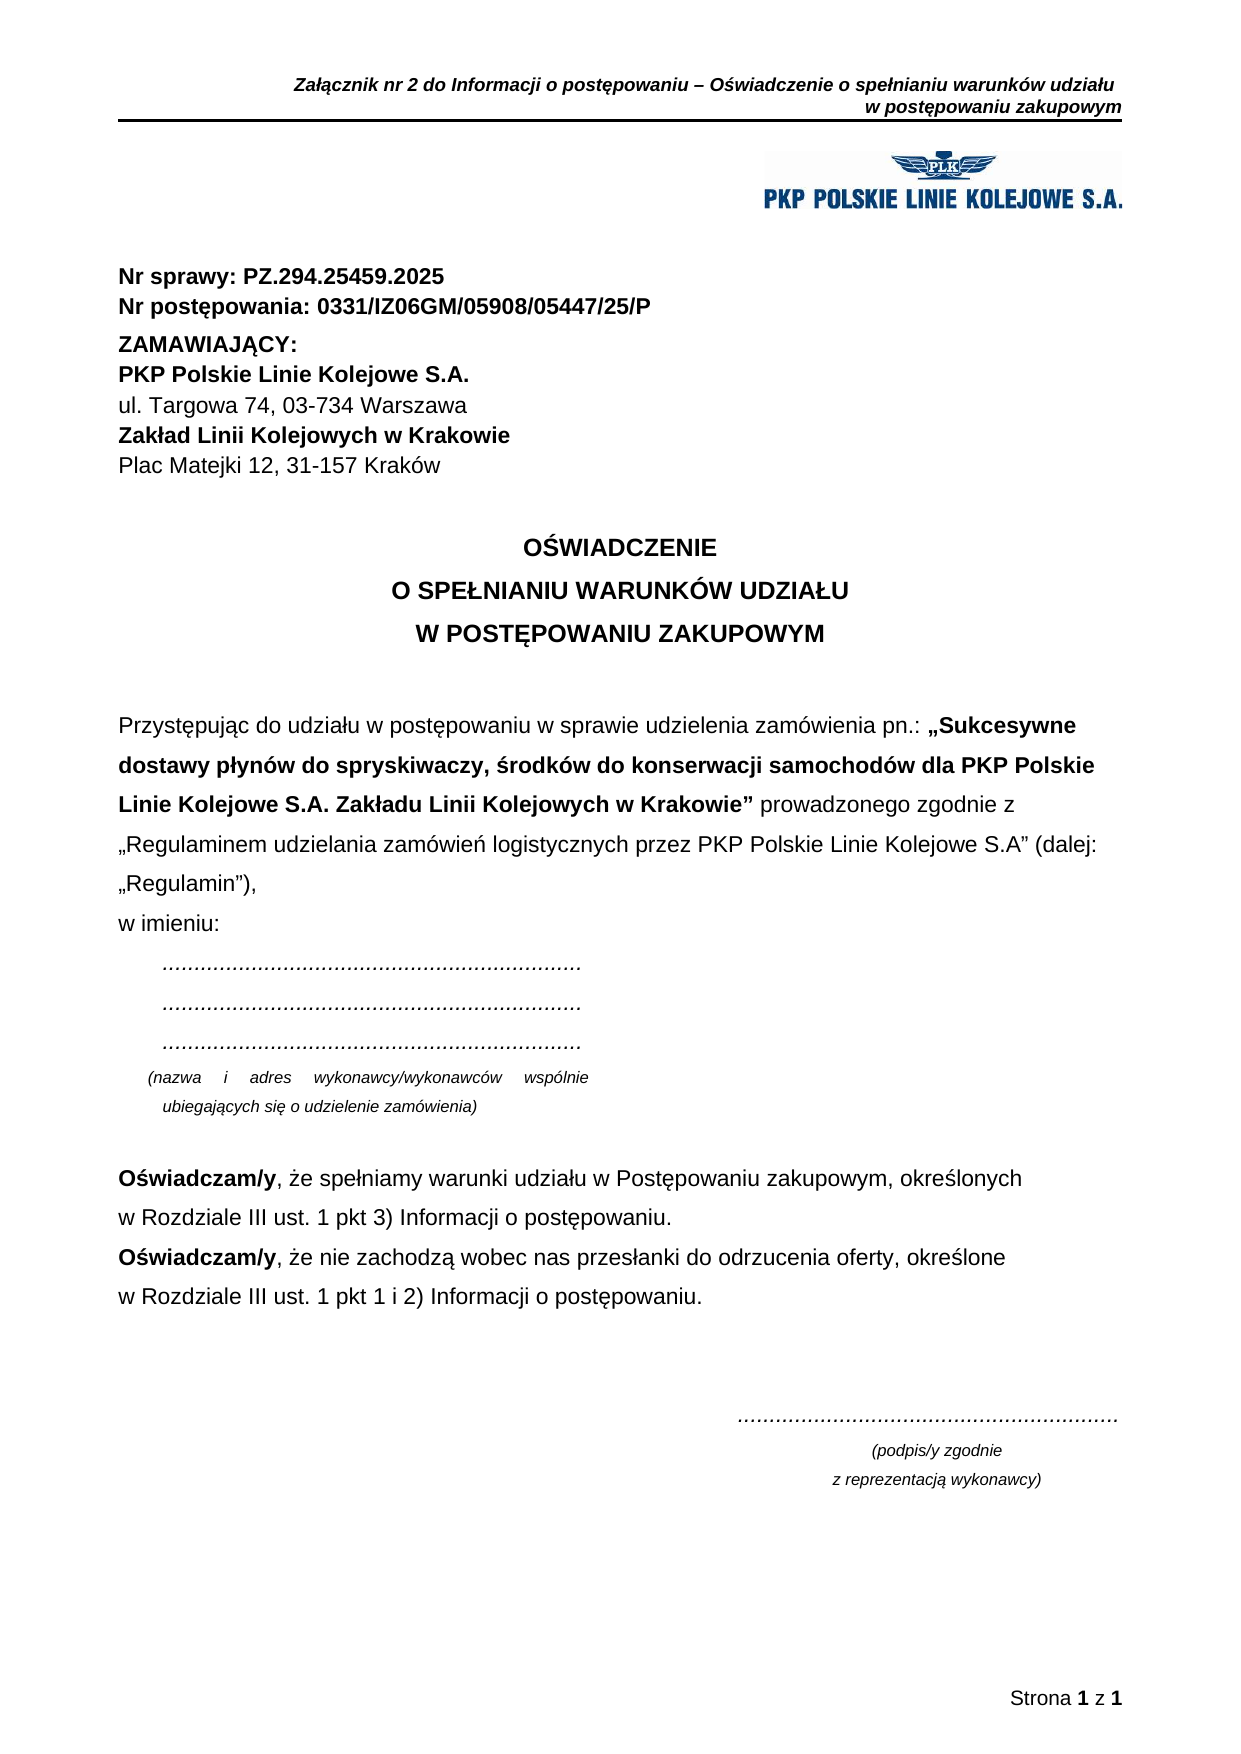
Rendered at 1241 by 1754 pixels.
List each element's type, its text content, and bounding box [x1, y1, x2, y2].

text Oświadczam/y, że spełniamy warunki udziału w Postępowaniu zakupowym, określonych w Rozdziale III ust. 1 pkt 3) Informacji o postępowaniu. [118, 1164, 1122, 1230]
text Oświadczam/y, że nie zachodzą wobec nas przesłanki do odrzucenia oferty, określone w Rozdziale III ust. 1 pkt 1 i 2) Informacji o postępowaniu. [118, 1243, 1122, 1309]
text PKP Polskie Linie Kolejowe S.A. [118, 361, 1122, 388]
text ul. Targowa 74, 03-734 Warszawa [118, 392, 1122, 418]
text (nazwa i adres wykonawcy/wykonawców wspólnie ubiegających się o udzielenie zamówienia) [148, 1068, 591, 1116]
text .................................................................. [162, 989, 1122, 1015]
picture [764, 151, 1123, 209]
text Przystępując do udziału w postępowaniu w sprawie udzielenia zamówienia pn.: „Sukcesywne dostawy płynów do spryskiwaczy, środków do konserwacji samochodów dla PKP Polskie Linie Kolejowe S.A. Zakładu Linii Kolejowych w Krakowie” prowadzonego zgodnie z „Regulaminem udzielania zamówień logistycznych przez PKP Polskie Linie Kolejowe S.A” (dalej: „Regulamin”), [118, 712, 1122, 897]
text Nr postępowania: 0331/IZ06GM/05908/05447/25/P [118, 293, 1122, 319]
text (podpis/y zgodnie [679, 1441, 1122, 1460]
text w imieniu: [118, 910, 1122, 936]
text Plac Matejki 12, 31-157 Kraków [118, 452, 1122, 478]
text .................................................................. [162, 1028, 1122, 1054]
text W POSTĘPOWANIU ZAKUPOWYM [118, 619, 1122, 648]
text z reprezentacją wykonawcy) [679, 1470, 1122, 1489]
text .................................................................. [162, 949, 1122, 976]
text ZAMAWIAJĄCY: [118, 331, 1122, 358]
text O SPEŁNIANIU WARUNKÓW UDZIAŁU [118, 576, 1122, 604]
text OŚWIADCZENIE [118, 533, 1122, 561]
text Nr sprawy: PZ.294.25459.2025 [118, 263, 1122, 289]
text Zakład Linii Kolejowych w Krakowie [118, 422, 1122, 448]
text ............................................................ [118, 1401, 1122, 1428]
